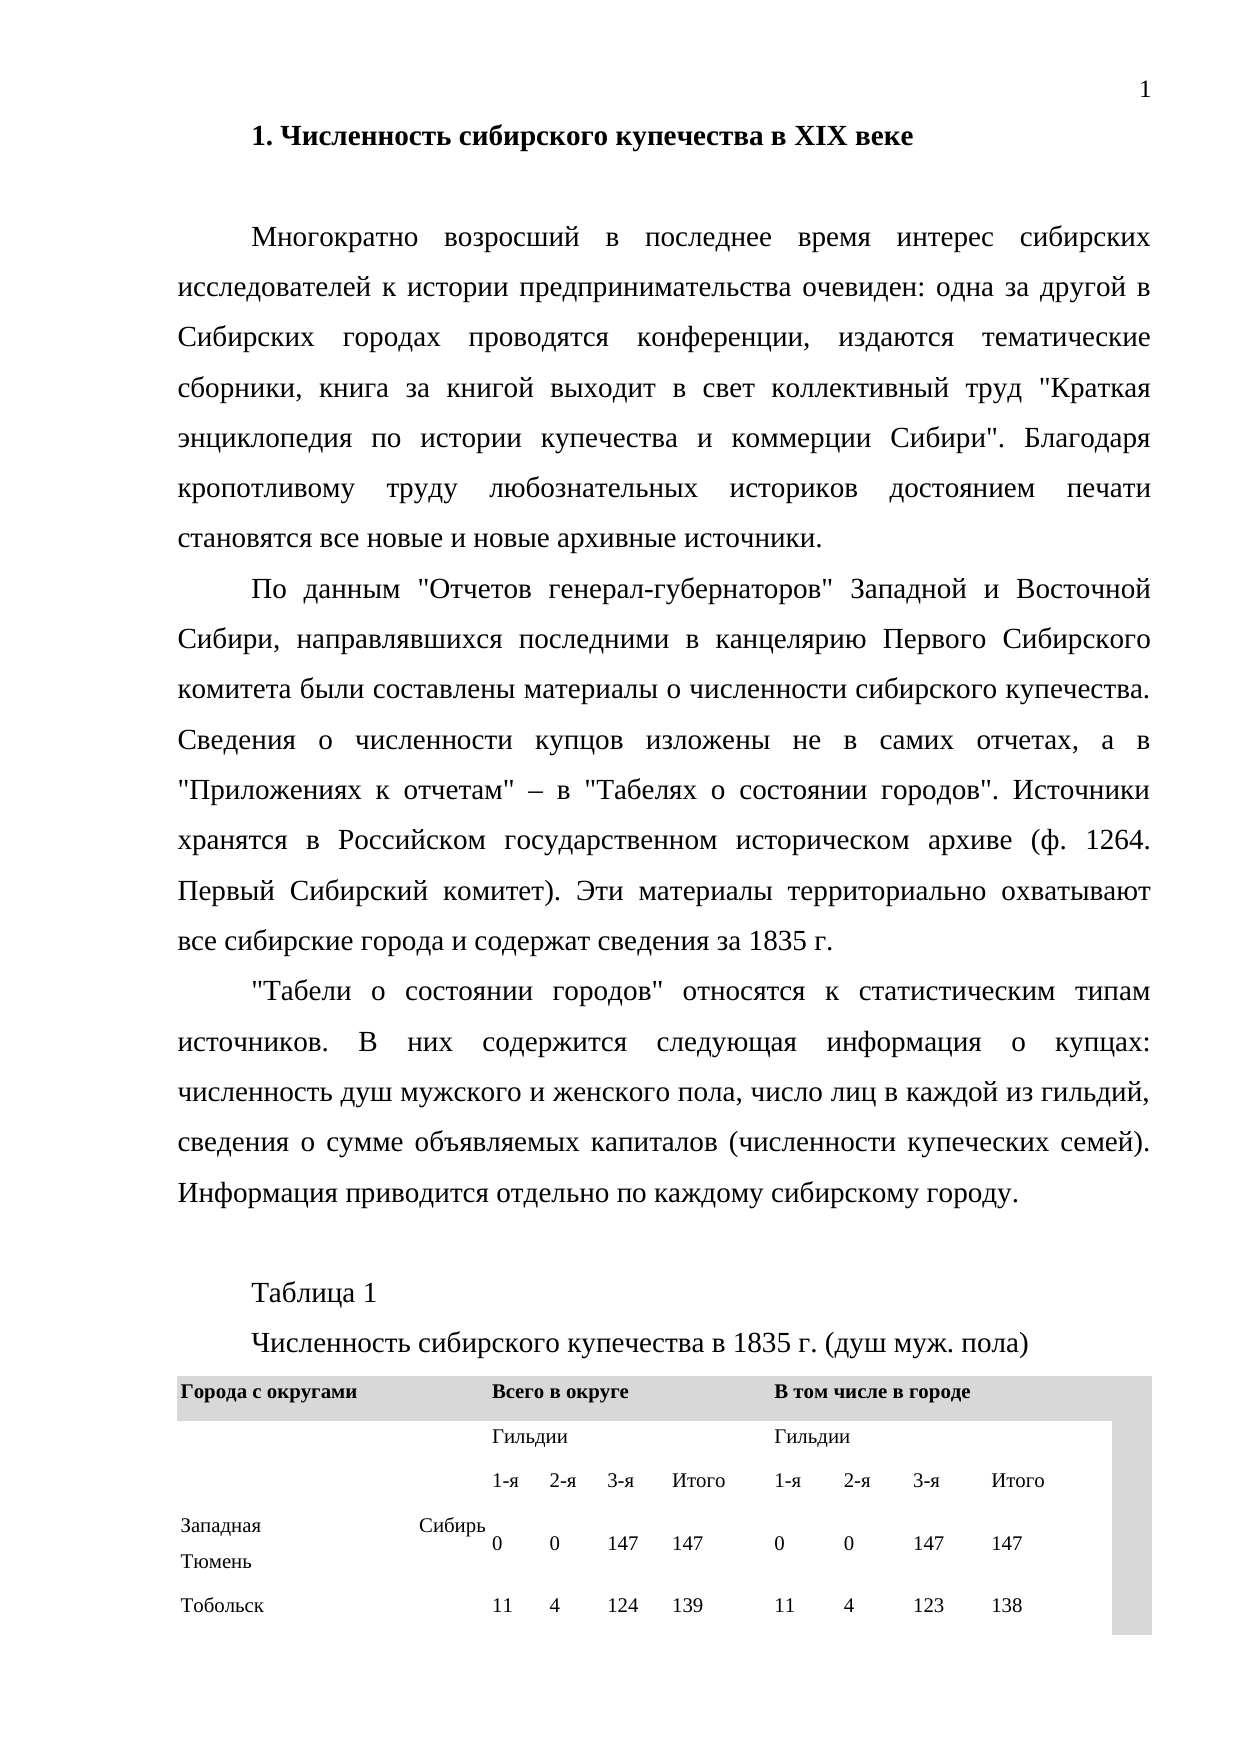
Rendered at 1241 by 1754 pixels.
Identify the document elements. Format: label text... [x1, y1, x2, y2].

text "Табели о состоянии городов" относятся к статистическим типам источников. В них содержится следующая информация о купцах: численность душ мужского и женского пола, число лиц в каждой из гильдий, сведения о сумме объявляемых капиталов (численности купеческих семей). Информация приводится отдельно по каждому сибирскому городу. [177, 973, 1152, 1208]
text Таблица 1 [177, 1275, 1152, 1309]
text Многократно возросший в последнее время интерес сибирских исследователей к истории предпринимательства очевиден: одна за другой в Сибирских городах проводятся конференции, издаются тематические сборники, книга за книгой выходит в свет коллективный труд "Краткая энциклопедия по истории купечества и коммерции Сибири". Благодаря кропотливому труду любознательных историков достоянием печати становятся все новые и новые архивные источники. [177, 219, 1152, 554]
text 1. Численность сибирского купечества в XIX веке [177, 118, 1152, 152]
text Численность сибирского купечества в 1835 г. (душ муж. пола) [177, 1326, 1152, 1359]
table_header [1112, 1376, 1152, 1635]
text По данным "Отчетов генерал-губернаторов" Западной и Восточной Сибири, направлявшихся последними в канцелярию Первого Сибирского комитета были составлены материалы о численности сибирского купечества. Сведения о численности купцов изложены не в самих отчетах, а в "Приложениях к отчетам" – в "Табелях о состоянии городов". Источники хранятся в Российском государственном историческом архиве (ф. 1264. Первый Сибирский комитет). Эти материалы территориально охватывают все сибирские города и содержат сведения за 1835 г. [177, 571, 1152, 957]
